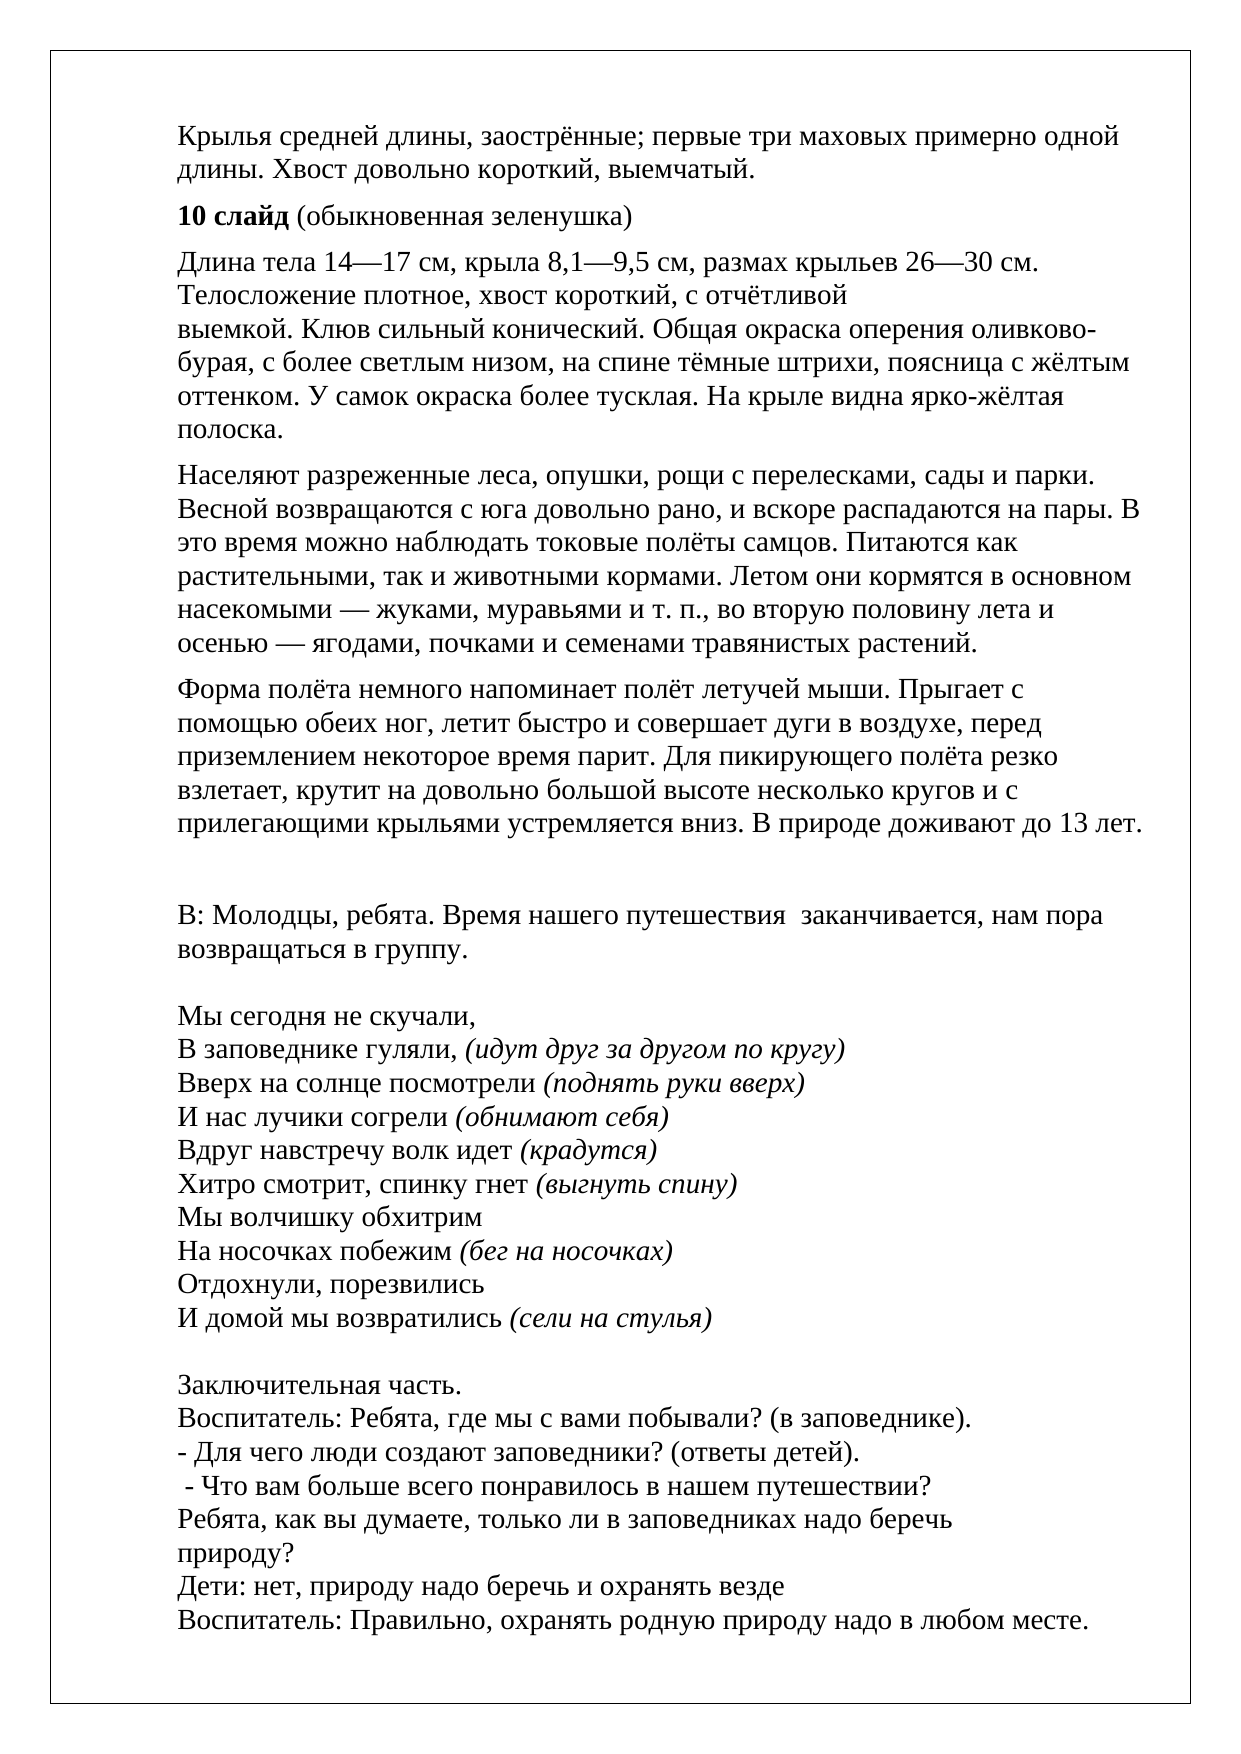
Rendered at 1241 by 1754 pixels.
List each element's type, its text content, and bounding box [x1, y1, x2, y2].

text Дети: нет, природу надо беречь и охранять везде [177, 1568, 1152, 1602]
text - Что вам больше всего понравилось в нашем путешествии? [177, 1468, 1152, 1501]
text Ребята, как вы думаете, только ли в заповедниках надо беречь природу? [177, 1501, 1152, 1568]
text И домой мы возвратились (сели на стулья) Заключительная часть. [177, 1300, 1152, 1401]
text Вдруг навстречу волк идет (крадутся) [177, 1132, 1152, 1166]
text Воспитатель: Правильно, охранять родную природу надо в любом месте. [177, 1602, 1152, 1635]
text Длина тела 14—17 см, крыла 8,1—9,5 см, размах крыльев 26—30 см. Телосложение плотное, хвост короткий, с отчётливой выемкой. Клюв сильный конический. Общая окраска оперения оливково-бурая, с более светлым низом, на спине тёмные штрихи, поясница с жёлтым оттенком. У самок окраска более тусклая. На крыле видна ярко-жёлтая полоска. [177, 244, 1152, 445]
text 10 слайд (обыкновенная зеленушка) [177, 198, 1152, 231]
text Отдохнули, порезвились [177, 1266, 1152, 1300]
text Населяют разреженные леса, опушки, рощи с перелесками, сады и парки. Весной возвращаются с юга довольно рано, и вскоре распадаются на пары. В это время можно наблюдать токовые полёты самцов. Питаются как растительными, так и животными кормами. Летом они кормятся в основном насекомыми — жуками, муравьями и т. п., во вторую половину лета и осенью — ягодами, почками и семенами травянистых растений. [177, 457, 1152, 659]
text Мы сегодня не скучали, [177, 998, 1152, 1032]
text - Для чего люди создают заповедники? (ответы детей). [177, 1434, 1152, 1468]
text В заповеднике гуляли, (идут друг за другом по кругу) [177, 1032, 1152, 1065]
text Вверх на солнце посмотрели (поднять руки вверх) [177, 1065, 1152, 1099]
text В: Молодцы, ребята. Время нашего путешествия заканчивается, нам пора возвращаться в группу. [177, 897, 1152, 964]
text Форма полёта немного напоминает полёт летучей мыши. Прыгает с помощью обеих ног, летит быстро и совершает дуги в воздухе, перед приземлением некоторое время парит. Для пикирующего полёта резко взлетает, крутит на довольно большой высоте несколько кругов и с прилегающими крыльями устремляется вниз. В природе доживают до 13 лет. [177, 671, 1152, 839]
text И нас лучики согрели (обнимают себя) [177, 1099, 1152, 1132]
text На носочках побежим (бег на носочках) [177, 1233, 1152, 1266]
text Воспитатель: Ребята, где мы с вами побывали? (в заповеднике). [177, 1401, 1152, 1434]
text Крылья средней длины, заострённые; первые три маховых примерно одной длины. Хвост довольно короткий, выемчатый. [177, 118, 1152, 185]
text Хитро смотрит, спинку гнет (выгнуть спину) [177, 1166, 1152, 1199]
text Мы волчишку обхитрим [177, 1199, 1152, 1233]
